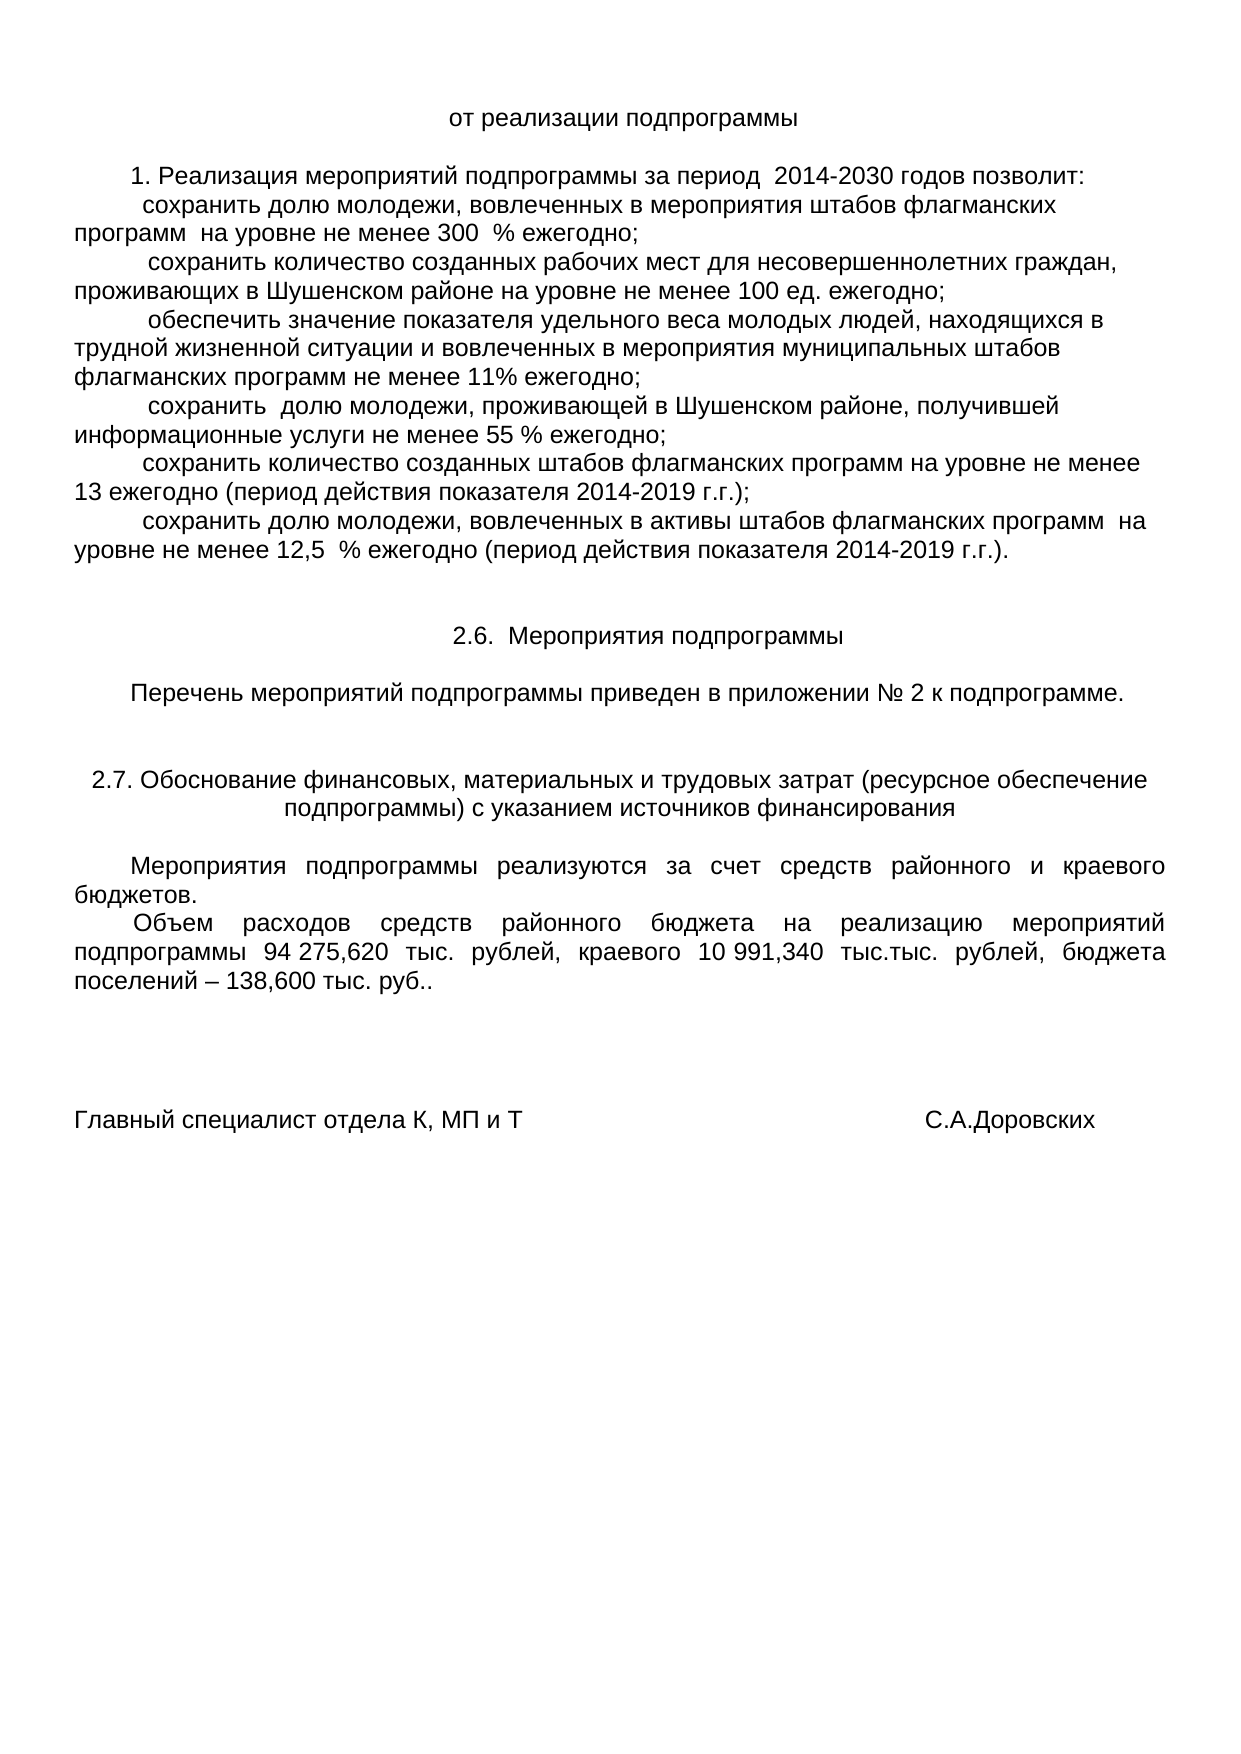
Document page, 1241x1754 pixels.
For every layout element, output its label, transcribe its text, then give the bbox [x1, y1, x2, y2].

text обеспечить значение показателя удельного веса молодых людей, находящихся в трудной жизненной ситуации и вовлеченных в мероприятия муниципальных штабов флагманских программ не менее 11% ежегодно; [74, 305, 1166, 391]
text от реализации подпрограммы [74, 103, 1166, 132]
text сохранить количество созданных штабов флагманских программ на уровне не менее 13 ежегодно (период действия показателя 2014-2019 г.г.); [74, 448, 1166, 506]
text 1. Реализация мероприятий подпрограммы за период 2014-2030 годов позволит: [74, 161, 1166, 190]
text Объем расходов средств районного бюджета на реализацию мероприятий подпрограммы 94 275,620 тыс. рублей, краевого 10 991,340 тыс.тыс. рублей, бюджета поселений – 138,600 тыс. руб.. [74, 908, 1166, 995]
text 2.7. Обоснование финансовых, материальных и трудовых затрат (ресурсное обеспечение подпрограммы) с указанием источников финансирования [74, 765, 1166, 822]
text сохранить долю молодежи, проживающей в Шушенском районе, получившей информационные услуги не менее 55 % ежегодно; [74, 391, 1166, 448]
text Перечень мероприятий подпрограммы приведен в приложении № 2 к подпрограмме. [74, 678, 1166, 707]
text сохранить долю молодежи, вовлеченных в активы штабов флагманских программ на уровне не менее 12,5 % ежегодно (период действия показателя 2014-2019 г.г.). [74, 506, 1166, 563]
text 2.6. Мероприятия подпрограммы [74, 621, 1166, 650]
text Мероприятия подпрограммы реализуются за счет средств районного и краевого бюджетов. [74, 851, 1166, 908]
text сохранить количество созданных рабочих мест для несовершеннолетних граждан, проживающих в Шушенском районе на уровне не менее 100 ед. ежегодно; [74, 247, 1166, 305]
text сохранить долю молодежи, вовлеченных в мероприятия штабов флагманских программ на уровне не менее 300 % ежегодно; [74, 190, 1166, 247]
text Главный специалист отдела К, МП и Т С.А.Доровских [74, 1105, 1166, 1133]
